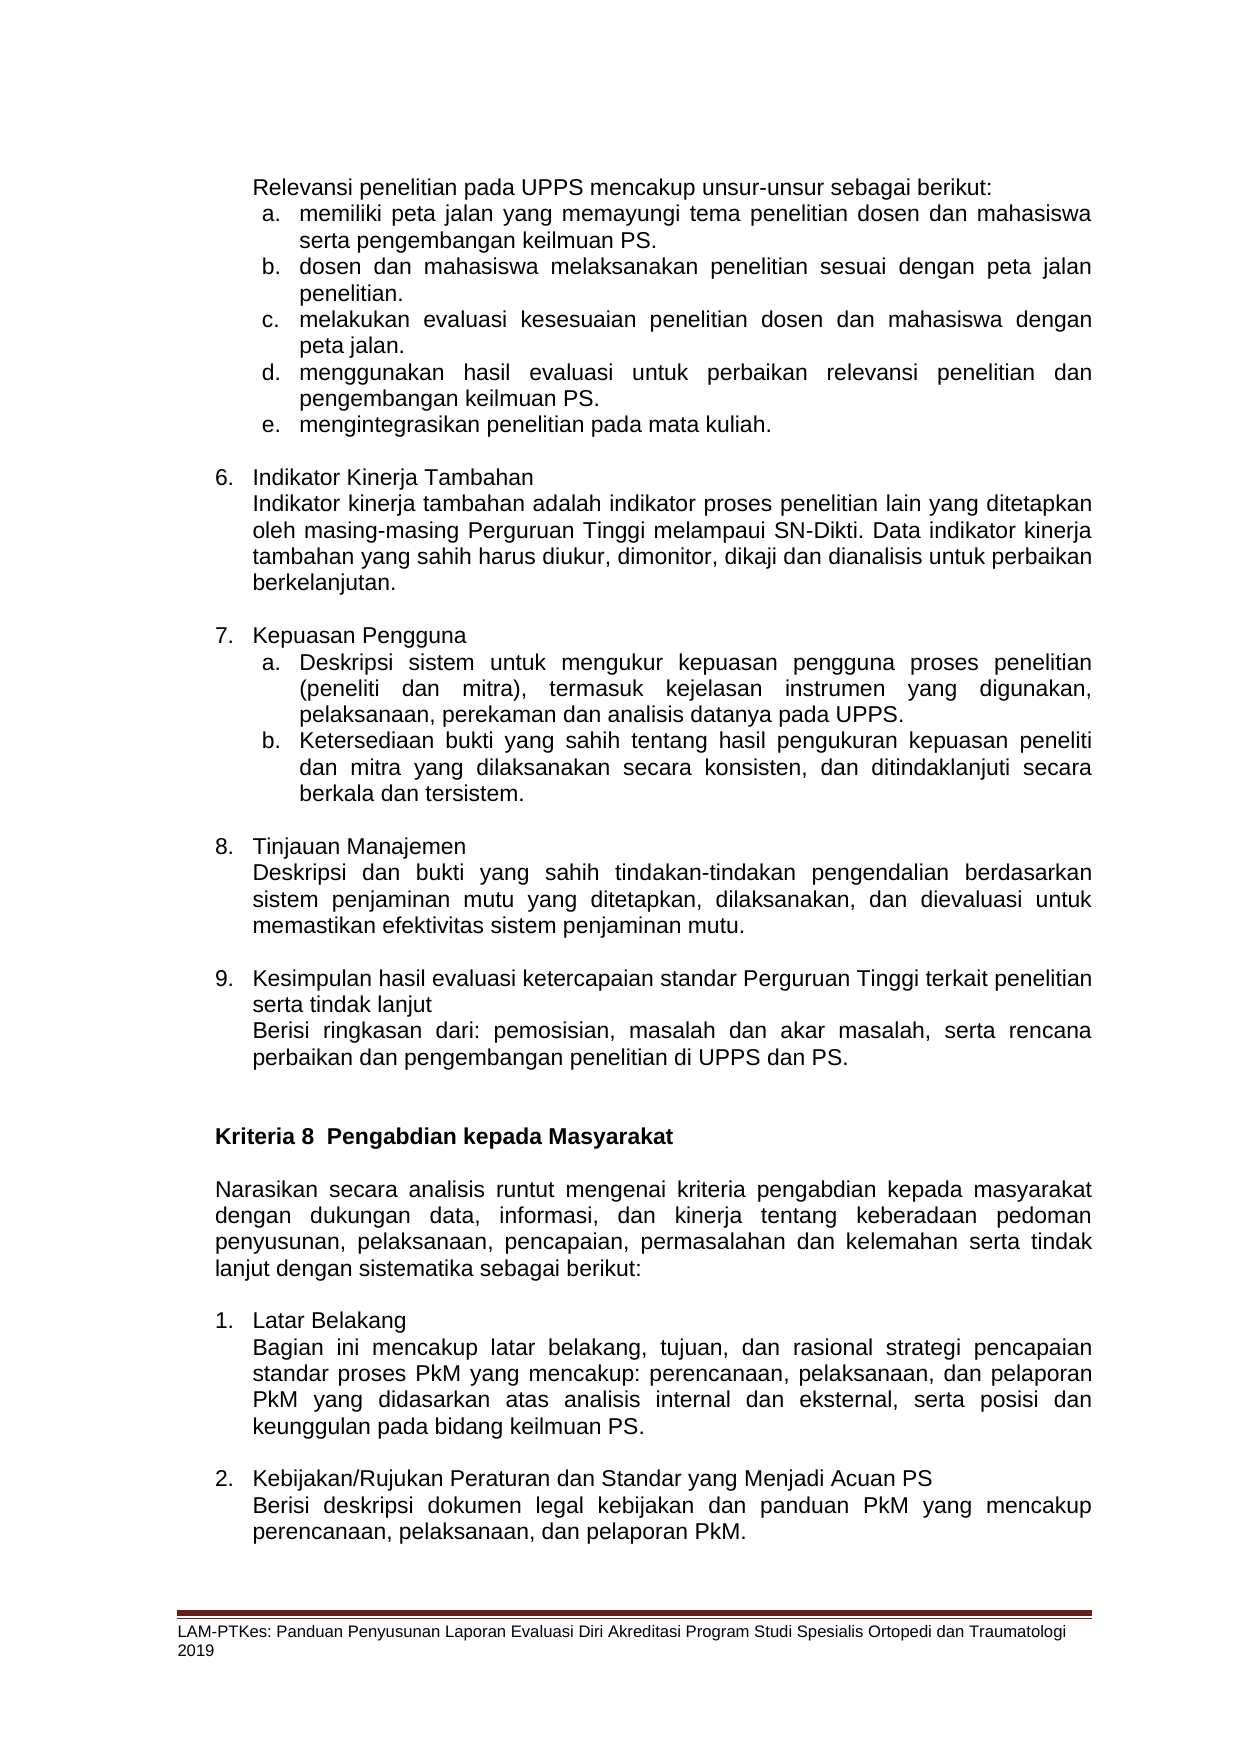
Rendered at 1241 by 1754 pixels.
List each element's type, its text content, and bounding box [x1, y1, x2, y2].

list Tinjauan Manajemen [215, 833, 1092, 859]
list Indikator Kinerja Tambahan [215, 464, 1092, 490]
list Latar Belakang [215, 1307, 1092, 1334]
list menggunakan hasil evaluasi untuk perbaikan relevansi penelitian dan pengembangan keilmuan PS. [262, 358, 1092, 411]
list Kepuasan Pengguna [215, 622, 1092, 648]
list Deskripsi sistem untuk mengukur kepuasan pengguna proses penelitian (peneliti dan mitra), termasuk kejelasan instrumen yang digunakan, pelaksanaan, perekaman dan analisis datanya pada UPPS. [262, 648, 1092, 727]
list melakukan evaluasi kesesuaian penelitian dosen dan mahasiswa dengan peta jalan. [262, 306, 1092, 358]
text Berisi ringkasan dari: pemosisian, masalah dan akar masalah, serta rencana perbaikan dan pengembangan penelitian di UPPS dan PS. [252, 1017, 1092, 1070]
list Kebijakan/Rujukan Peraturan dan Standar yang Menjadi Acuan PS [215, 1465, 1092, 1492]
list memiliki peta jalan yang memayungi tema penelitian dosen dan mahasiswa serta pengembangan keilmuan PS. [262, 200, 1092, 253]
list dosen dan mahasiswa melaksanakan penelitian sesuai dengan peta jalan penelitian. [262, 253, 1092, 306]
text Berisi deskripsi dokumen legal kebijakan dan panduan PkM yang mencakup perencanaan, pelaksanaan, dan pelaporan PkM. [252, 1492, 1092, 1544]
text Indikator kinerja tambahan adalah indikator proses penelitian lain yang ditetapkan oleh masing-masing Perguruan Tinggi melampaui SN-Dikti. Data indikator kinerja tambahan yang sahih harus diukur, dimonitor, dikaji dan dianalisis untuk perbaikan berkelanjutan. [252, 490, 1092, 596]
list Kesimpulan hasil evaluasi ketercapaian standar Perguruan Tinggi terkait penelitian serta tindak lanjut [215, 965, 1092, 1017]
text Narasikan secara analisis runtut mengenai kriteria pengabdian kepada masyarakat dengan dukungan data, informasi, dan kinerja tentang keberadaan pedoman penyusunan, pelaksanaan, pencapaian, permasalahan dan kelemahan serta tindak lanjut dengan sistematika sebagai berikut: [215, 1176, 1092, 1281]
text Bagian ini mencakup latar belakang, tujuan, dan rasional strategi pencapaian standar proses PkM yang mencakup: perencanaan, pelaksanaan, dan pelaporan PkM yang didasarkan atas analisis internal dan eksternal, serta posisi dan keunggulan pada bidang keilmuan PS. [252, 1334, 1092, 1439]
text Relevansi penelitian pada UPPS mencakup unsur-unsur sebagai berikut: [252, 174, 1092, 200]
list Ketersediaan bukti yang sahih tentang hasil pengukuran kepuasan peneliti dan mitra yang dilaksanakan secara konsisten, dan ditindaklanjuti secara berkala dan tersistem. [262, 727, 1092, 807]
subtitle Kriteria 8 Pengabdian kepada Masyarakat [215, 1123, 1092, 1149]
text Deskripsi dan bukti yang sahih tindakan-tindakan pengendalian berdasarkan sistem penjaminan mutu yang ditetapkan, dilaksanakan, dan dievaluasi untuk memastikan efektivitas sistem penjaminan mutu. [252, 859, 1092, 938]
list mengintegrasikan penelitian pada mata kuliah. [262, 411, 1092, 438]
